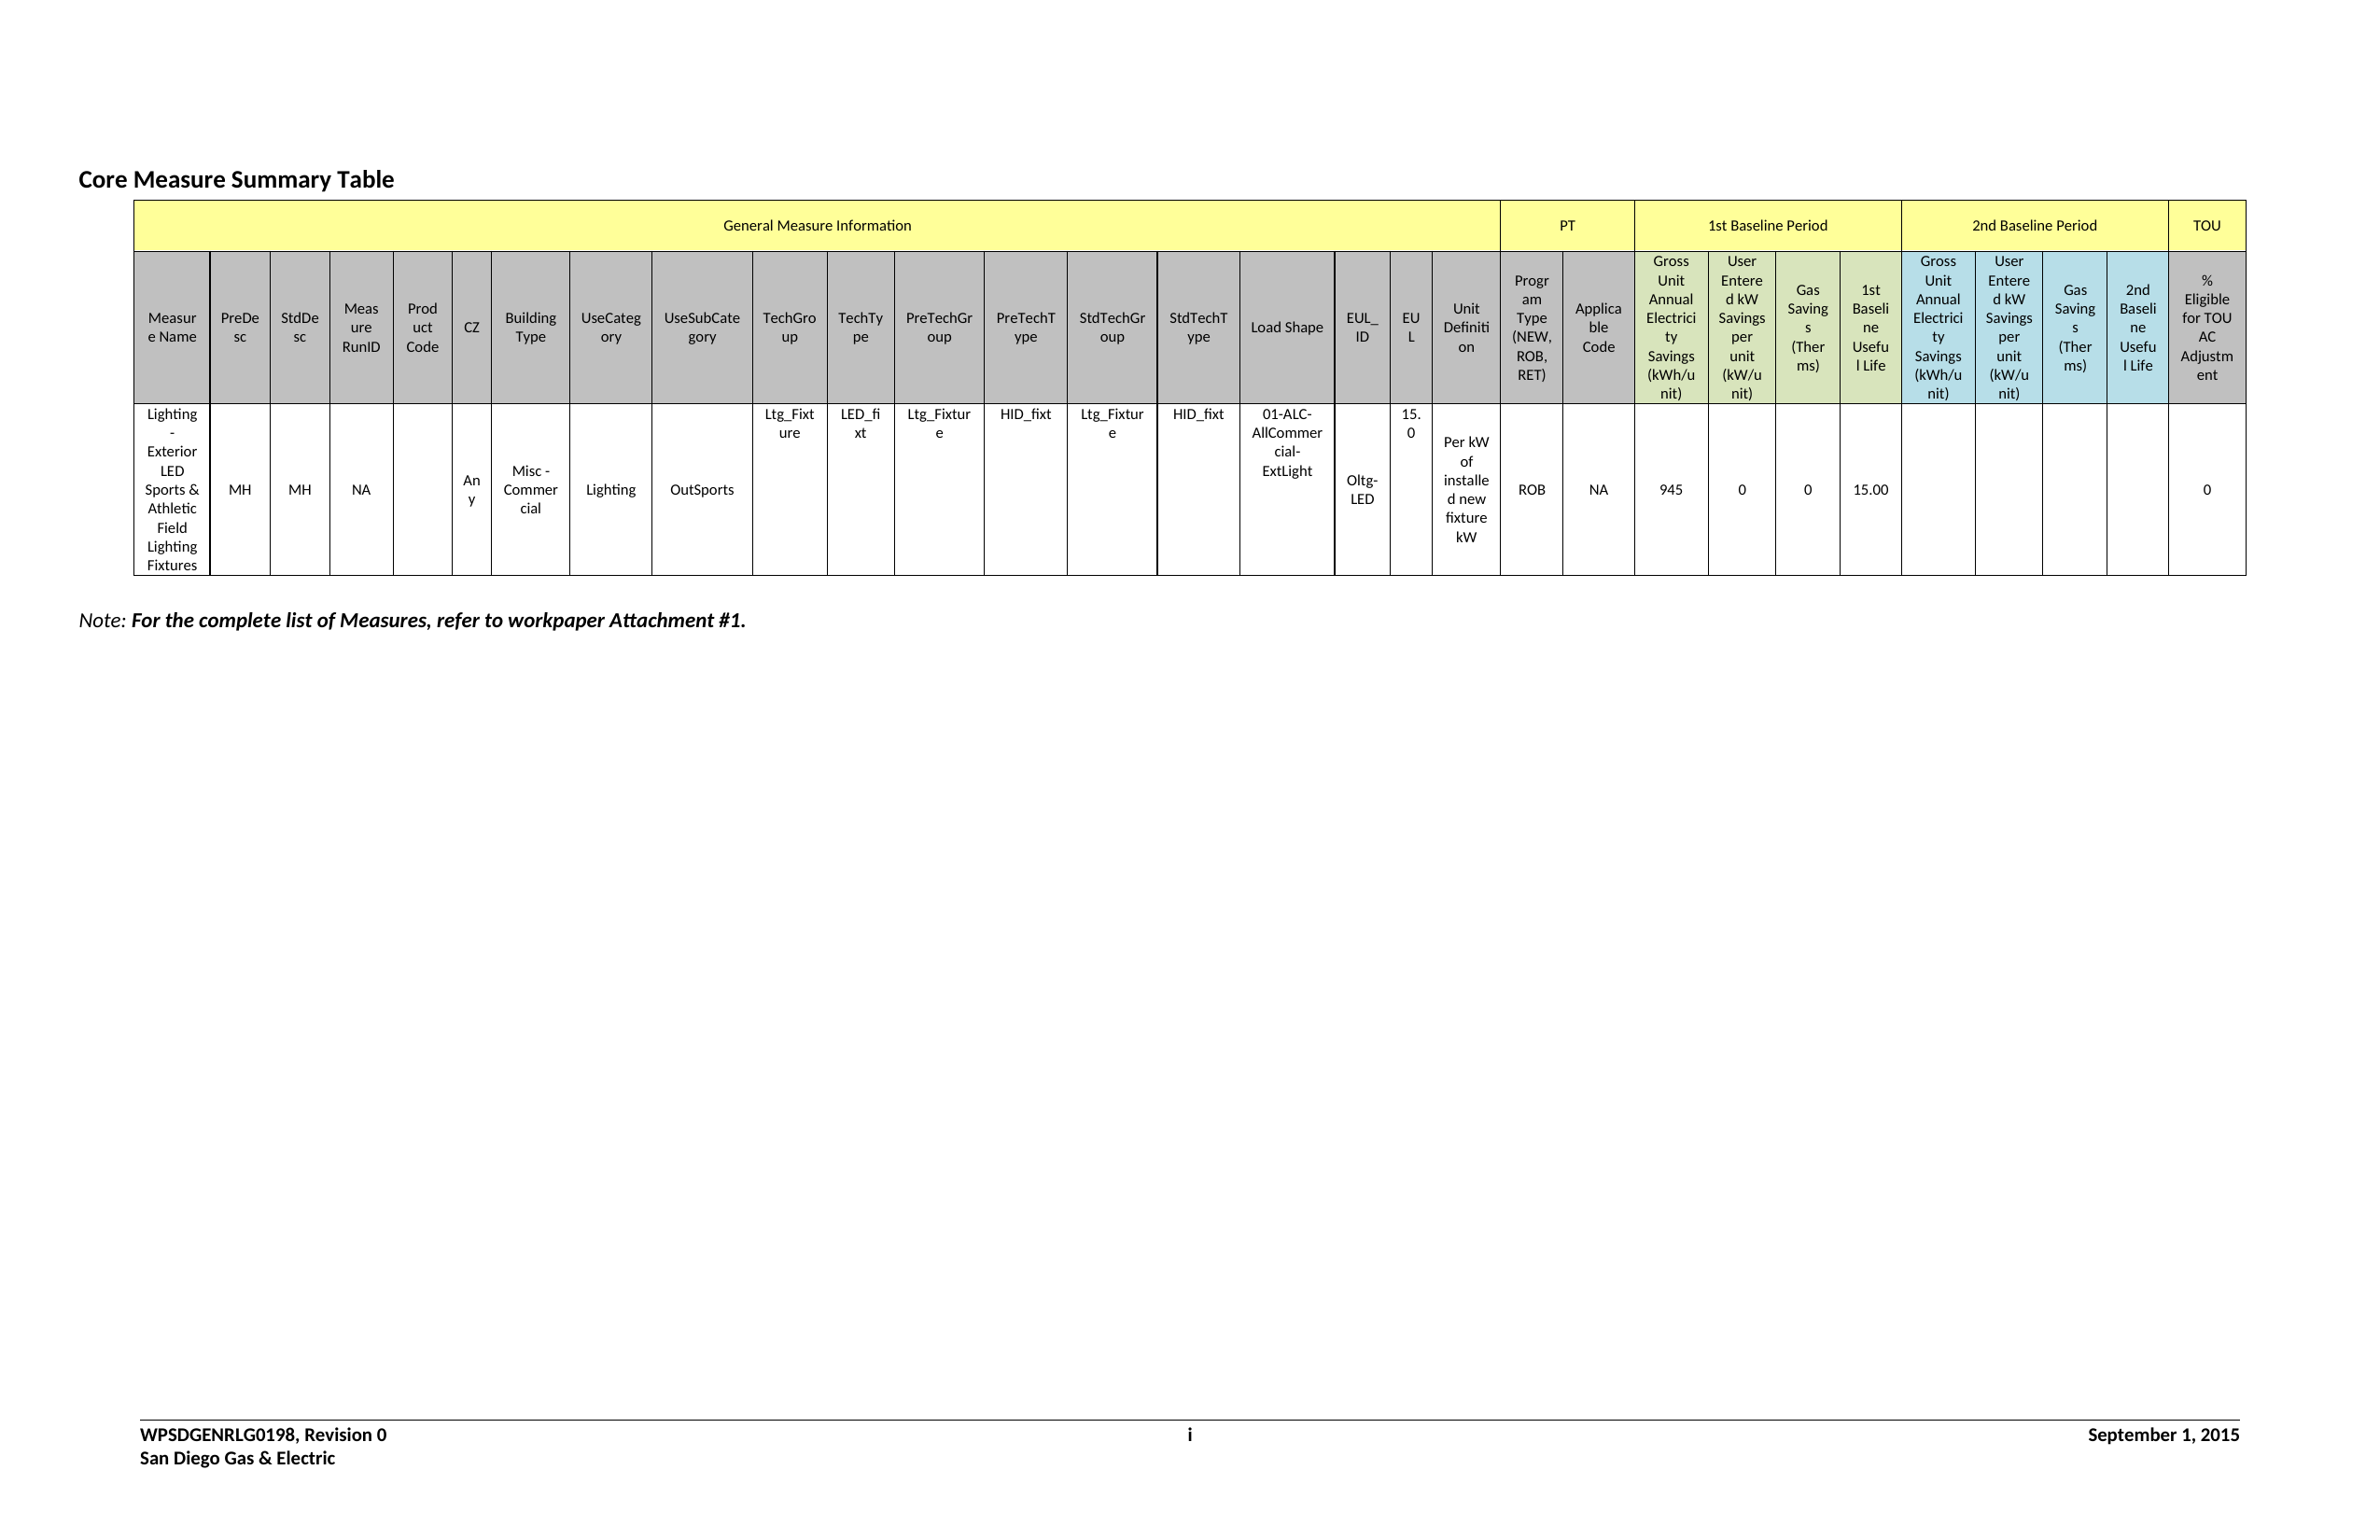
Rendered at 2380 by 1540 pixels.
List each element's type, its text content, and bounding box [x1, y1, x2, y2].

table_cell [1902, 404, 1975, 575]
table_cell 0 [2169, 404, 2246, 575]
table_cell Ltg_Fixture [1068, 404, 1156, 575]
table_cell Building Type [492, 252, 569, 403]
table_cell 1st Baseline Useful Life [1841, 252, 1901, 403]
table_cell MH [271, 404, 329, 575]
table_cell Unit Definition [1433, 252, 1500, 403]
table_cell Gas Savings (Therms) [2043, 252, 2107, 403]
table_cell Load Shape [1240, 252, 1334, 403]
table_header General Measure Information [134, 201, 1500, 250]
table_cell OutSports [652, 404, 752, 575]
table_cell Gross Unit Annual Electricity Savings (kWh/unit) [1902, 252, 1975, 403]
table_cell CZ [453, 252, 491, 403]
table_cell PreTechGroup [895, 252, 984, 403]
table_cell Lighting - Exterior LED Sports & Athletic Field Lighting Fixtures [134, 404, 209, 575]
table_cell Per kW of installed new fixture kW [1433, 404, 1500, 575]
text Note: For the complete list of Measures, refer to workpaper Attachment #1. [78, 607, 2240, 633]
table_header TOU [2169, 201, 2246, 250]
table_cell NA [1563, 404, 1634, 575]
table_cell 945 [1635, 404, 1708, 575]
table_cell 0 [1709, 404, 1775, 575]
table_cell Misc - Commercial [492, 404, 569, 575]
table_header 2nd Baseline Period [1902, 201, 2168, 250]
table_cell Product Code [394, 252, 452, 403]
table_cell Ltg_Fixture [895, 404, 984, 575]
table_cell Ltg_Fixture [753, 404, 827, 575]
table_cell PreDesc [211, 252, 270, 403]
table_cell Gross Unit Annual Electricity Savings (kWh/unit) [1635, 252, 1708, 403]
table_cell Measure RunID [330, 252, 393, 403]
table_cell NA [330, 404, 393, 575]
table_cell Program Type (NEW, ROB, RET) [1501, 252, 1562, 403]
table_cell EUL [1391, 252, 1432, 403]
table_cell [2043, 404, 2107, 575]
table_cell TechType [828, 252, 894, 403]
table_cell User Entered kW Savings per unit (kW/unit) [1976, 252, 2042, 403]
table_header 1st Baseline Period [1635, 201, 1901, 250]
table_cell 01-ALC-AllCommercial-ExtLight [1240, 404, 1334, 575]
table_cell Any [453, 404, 491, 575]
subtitle Core Measure Summary Table [78, 163, 2240, 194]
table_cell HID_fixt [985, 404, 1067, 575]
table_cell ROB [1501, 404, 1562, 575]
table_cell 0 [1776, 404, 1840, 575]
table_cell TechGroup [753, 252, 827, 403]
table_cell Gas Savings (Therms) [1776, 252, 1840, 403]
table_cell 15.00 [1841, 404, 1901, 575]
table_cell HID_fixt [1158, 404, 1239, 575]
table_cell 2nd Baseline Useful Life [2107, 252, 2168, 403]
table_cell [394, 404, 452, 575]
table_cell EUL_ID [1336, 252, 1390, 403]
table_cell 15.0 [1391, 404, 1432, 575]
table_cell PreTechType [985, 252, 1067, 403]
table_cell StdDesc [271, 252, 329, 403]
table_cell StdTechGroup [1068, 252, 1156, 403]
table_cell % Eligible for TOU AC Adjustment [2169, 252, 2246, 403]
table_cell LED_fixt [828, 404, 894, 575]
table_cell UseCategory [570, 252, 651, 403]
table_cell Applicable Code [1563, 252, 1634, 403]
table_cell Measure Name [134, 252, 209, 403]
table_cell Oltg-LED [1336, 404, 1390, 575]
table_cell Lighting [570, 404, 651, 575]
table_cell MH [211, 404, 270, 575]
table_header PT [1501, 201, 1634, 250]
table_cell [1976, 404, 2042, 575]
table_cell User Entered kW Savings per unit (kW/unit) [1709, 252, 1775, 403]
table_cell UseSubCategory [652, 252, 752, 403]
table_cell [2107, 404, 2168, 575]
table_cell StdTechType [1158, 252, 1239, 403]
